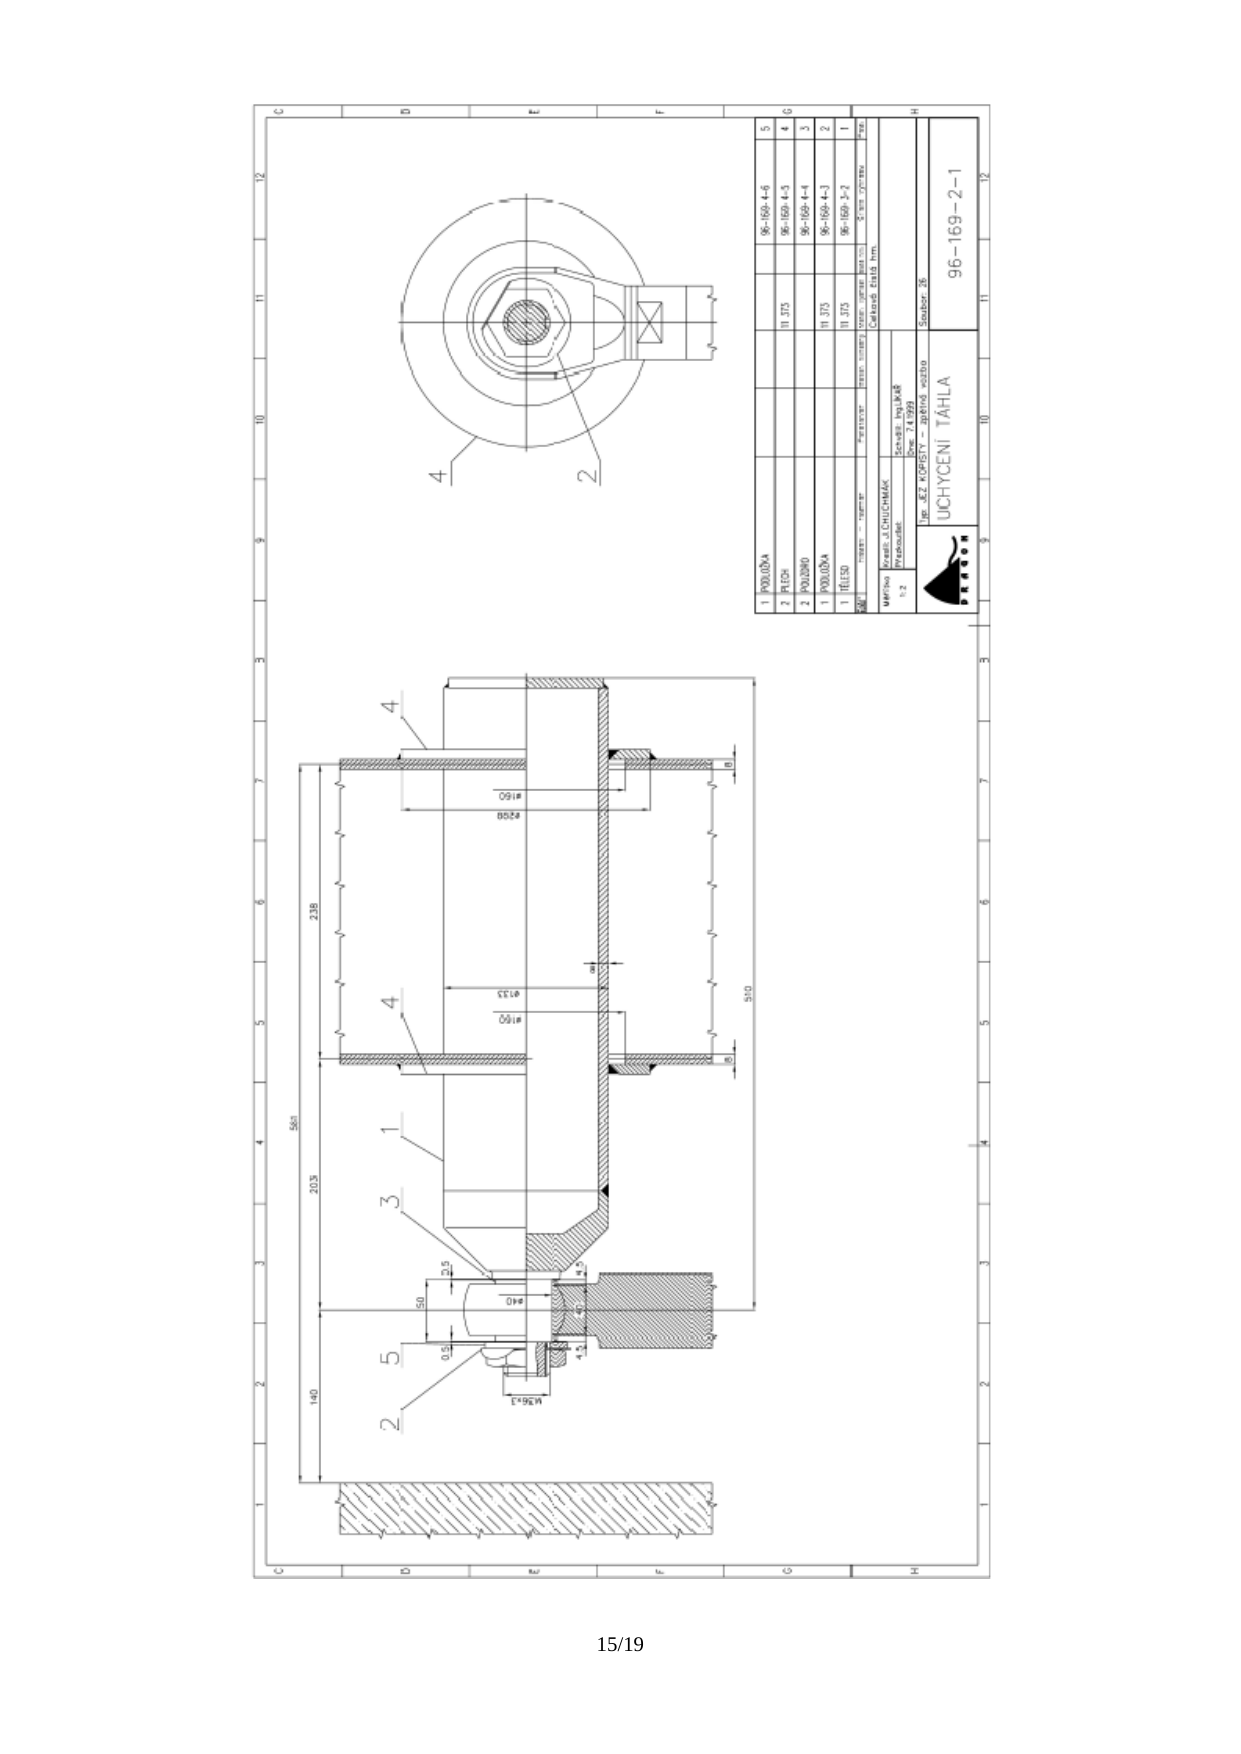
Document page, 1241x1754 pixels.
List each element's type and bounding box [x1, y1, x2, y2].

picture [249, 103, 991, 1579]
